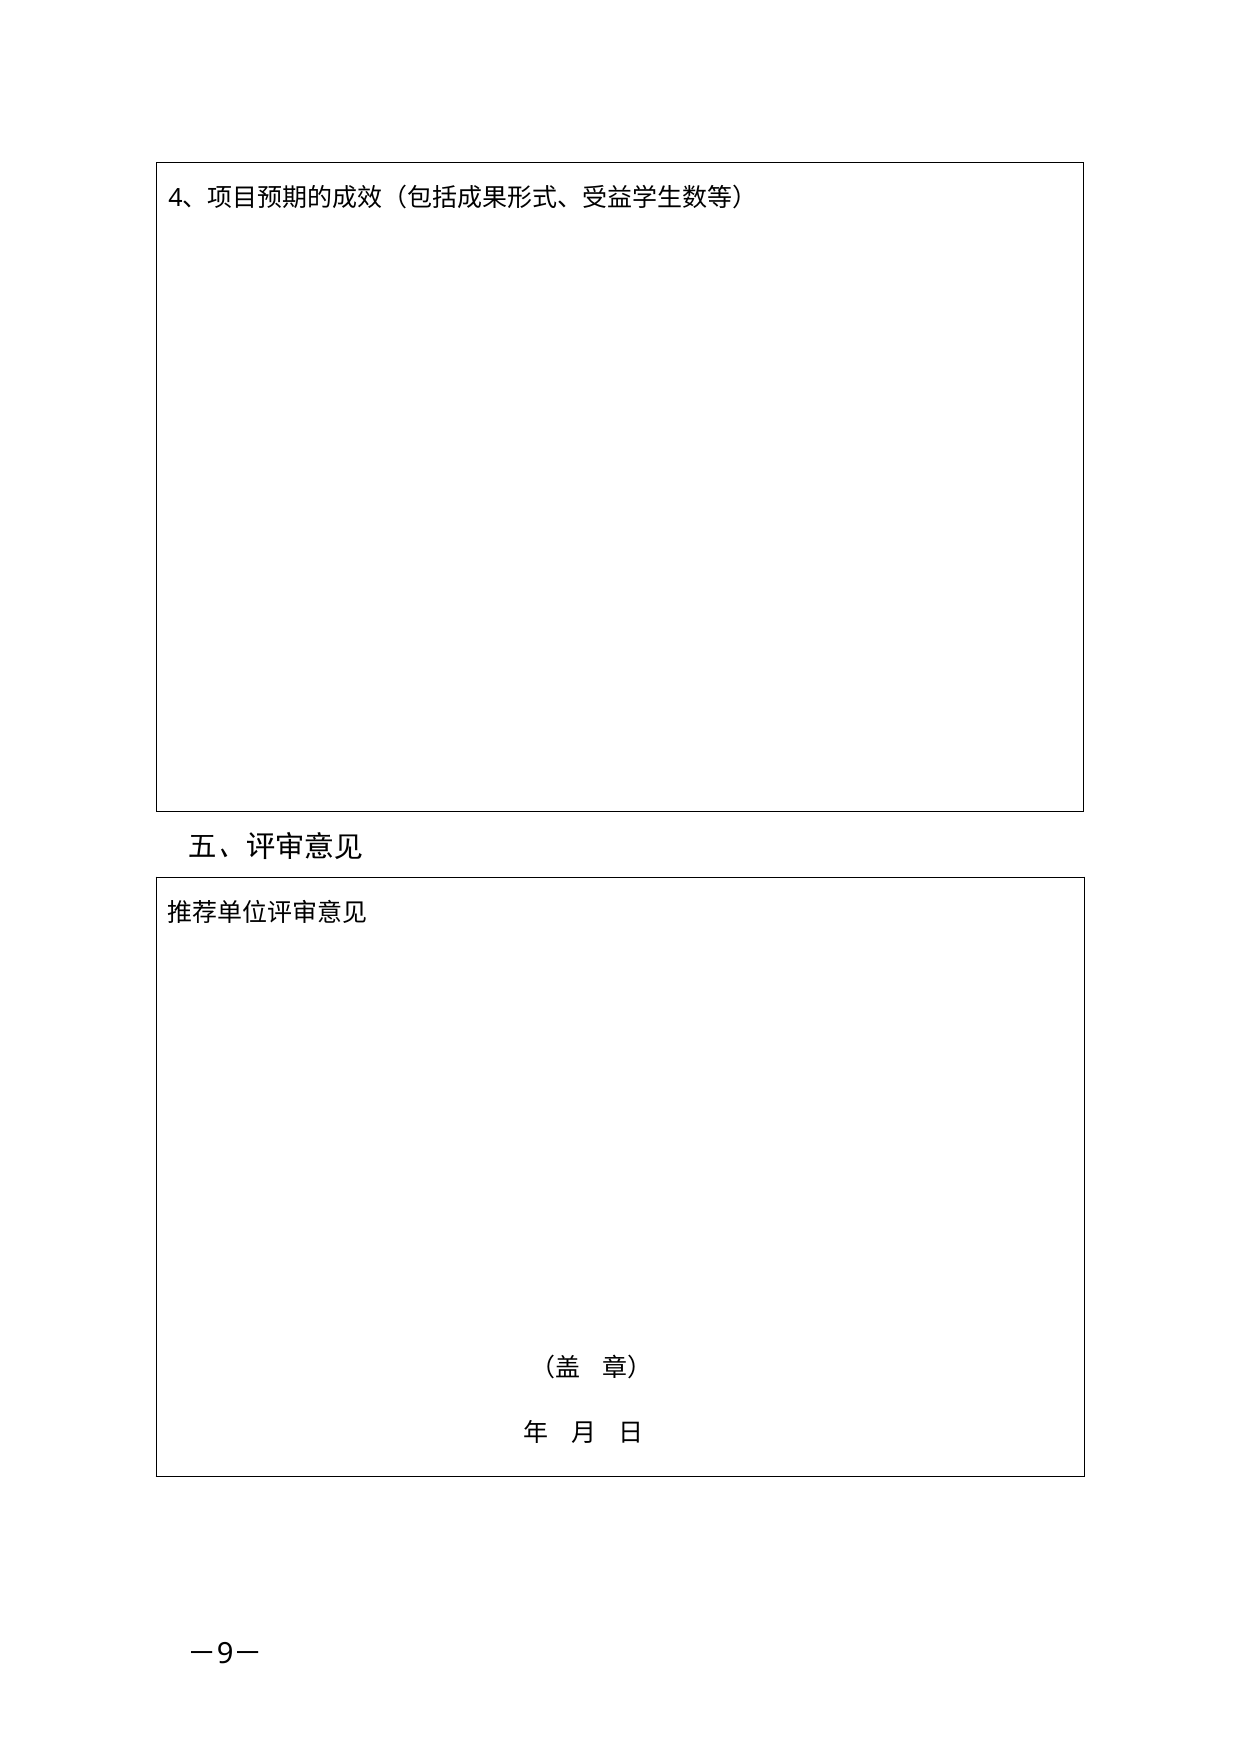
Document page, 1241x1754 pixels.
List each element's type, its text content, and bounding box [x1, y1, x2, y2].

text 五、评审意见 [187, 812, 1053, 877]
table_header 推荐单位评审意见 （盖 章） 年 月 日 [157, 878, 1084, 1476]
table_cell 4、项目预期的成效（包括成果形式、受益学生数等） [157, 163, 1083, 811]
